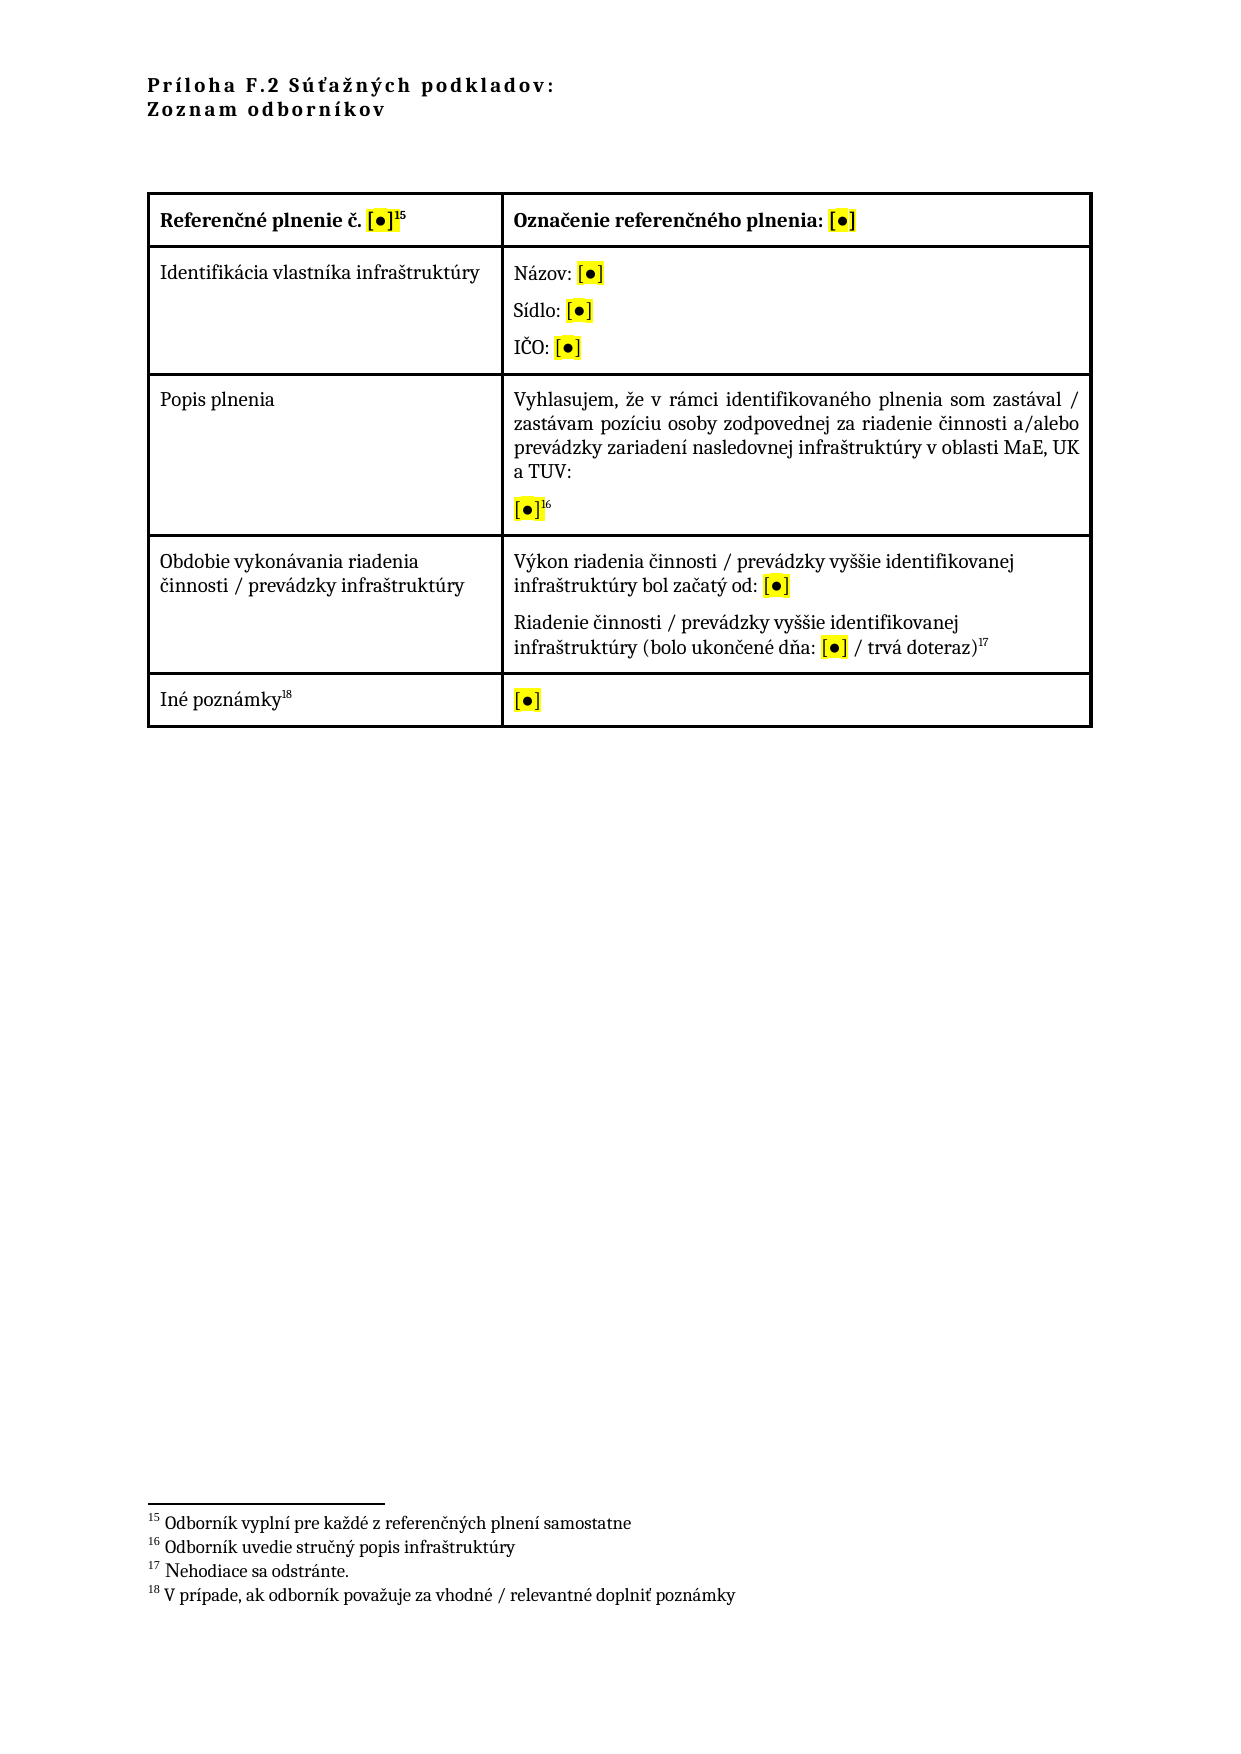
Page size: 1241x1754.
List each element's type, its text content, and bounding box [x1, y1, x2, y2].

table_cell Výkon riadenia činnosti / prevádzky vyššie identifikovanej infraštruktúry bol začatý od: [●] Riadenie činnosti / prevádzky vyššie identifikovanej infraštruktúry (bolo ukončené dňa: [●] / trvá doteraz) [504, 537, 1089, 672]
table_cell Názov: [●] Sídlo: [●] IČO: [●] [504, 248, 1089, 372]
table_cell Vyhlasujem, že v rámci identifikovaného plnenia som zastával / zastávam pozíciu osoby zodpovednej za riadenie činnosti a/alebo prevádzky zariadení nasledovnej infraštruktúry v oblasti MaE, UK a TUV: [●] [504, 376, 1089, 534]
table_cell Popis plnenia [150, 376, 501, 534]
table_cell [●] [504, 675, 1089, 725]
table_header Referenčné plnenie č. [●] [150, 195, 501, 245]
table_header Označenie referenčného plnenia: [●] [504, 195, 1089, 245]
table_cell Identifikácia vlastníka infraštruktúry [150, 248, 501, 372]
table_cell Obdobie vykonávania riadenia činnosti / prevádzky infraštruktúry [150, 537, 501, 672]
table_cell Iné poznámky [150, 675, 501, 725]
